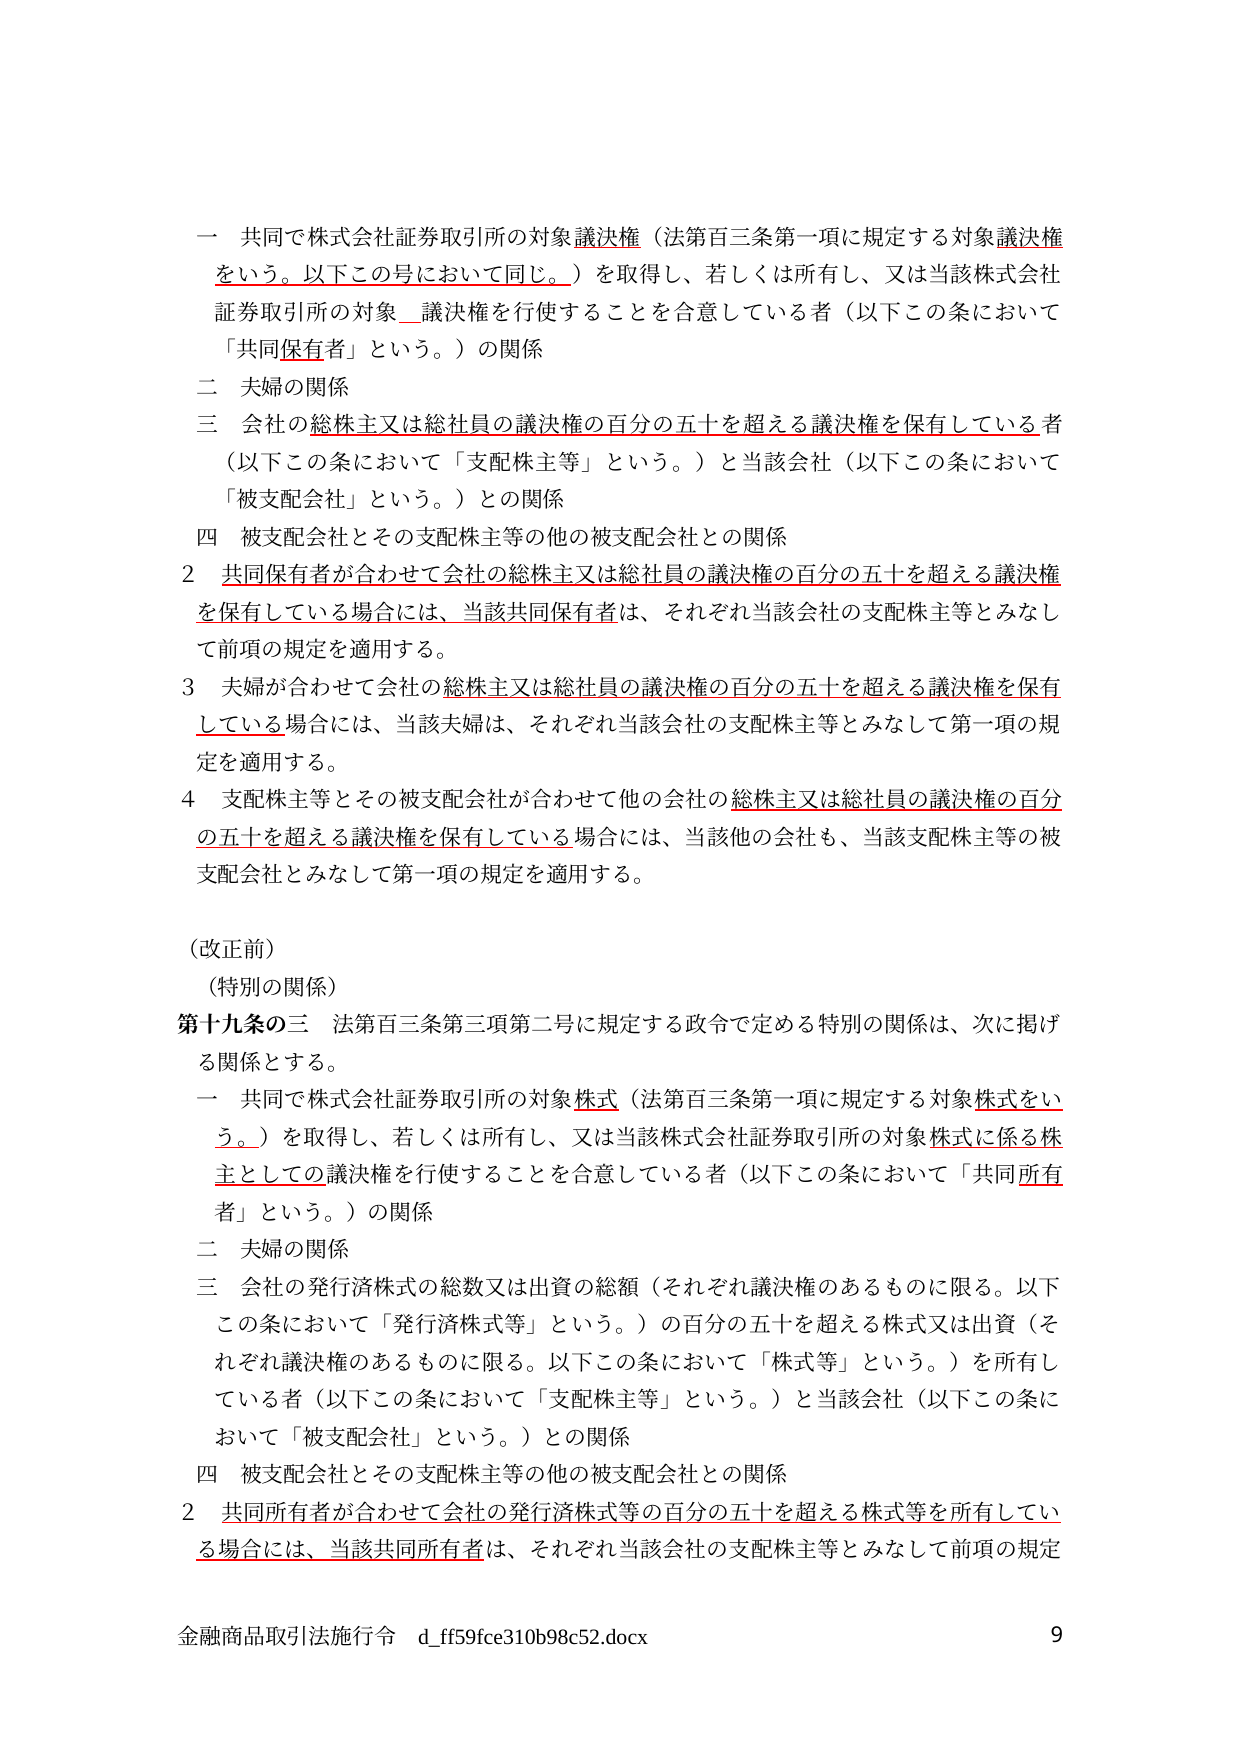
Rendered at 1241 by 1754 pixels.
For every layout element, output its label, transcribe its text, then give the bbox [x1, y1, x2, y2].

text ３ 夫婦が合わせて会社の総株主又は総社員の議決権の百分の五十を超える議決権を保有している場合には、当該夫婦は、それぞれ当該会社の支配株主等とみなして第一項の規定を適用する。 [177, 667, 1063, 779]
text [177, 1492, 1063, 1567]
text 二 夫婦の関係 [196, 367, 1063, 404]
text （改正前） [177, 929, 1063, 967]
text 一 共同で株式会社証券取引所の対象株式（法第百三条第一項に規定する対象株式をいう。）を取得し、若しくは所有し、又は当該株式会社証券取引所の対象株式に係る株主としての議決権を行使することを合意している者（以下この条において「共同所有者」という。）の関係 [196, 1079, 1063, 1229]
text 三 会社の総株主又は総社員の議決権の百分の五十を超える議決権を保有している者（以下この条において「支配株主等」という。）と当該会社（以下この条において「被支配会社」という。）との関係 [196, 404, 1063, 517]
text 三 会社の発行済株式の総数又は出資の総額（それぞれ議決権のあるものに限る。以下この条において「発行済株式等」という。）の百分の五十を超える株式又は出資（それぞれ議決権のあるものに限る。以下この条において「株式等」という。）を所有している者（以下この条において「支配株主等」という。）と当該会社（以下この条において「被支配会社」という。）との関係 [196, 1267, 1063, 1454]
text 四 被支配会社とその支配株主等の他の被支配会社との関係 [196, 517, 1063, 554]
text 二 夫婦の関係 [196, 1229, 1063, 1267]
text ２ 共同保有者が合わせて会社の総株主又は総社員の議決権の百分の五十を超える議決権を保有している場合には、当該共同保有者は、それぞれ当該会社の支配株主等とみなして前項の規定を適用する。 [177, 554, 1063, 667]
text 第十九条の三 法第百三条第三項第二号に規定する政令で定める特別の関係は、次に掲げる関係とする。 [177, 1004, 1063, 1079]
text 四 被支配会社とその支配株主等の他の被支配会社との関係 [196, 1454, 1063, 1492]
text 一 共同で株式会社証券取引所の対象議決権（法第百三条第一項に規定する対象議決権をいう。以下この号において同じ。）を取得し、若しくは所有し、又は当該株式会社証券取引所の対象 議決権を行使することを合意している者（以下この条において「共同保有者」という。）の関係 [196, 217, 1063, 367]
text （特別の関係） [196, 967, 1063, 1004]
text ４ 支配株主等とその被支配会社が合わせて他の会社の総株主又は総社員の議決権の百分の五十を超える議決権を保有している場合には、当該他の会社も、当該支配株主等の被支配会社とみなして第一項の規定を適用する。 [177, 779, 1063, 892]
